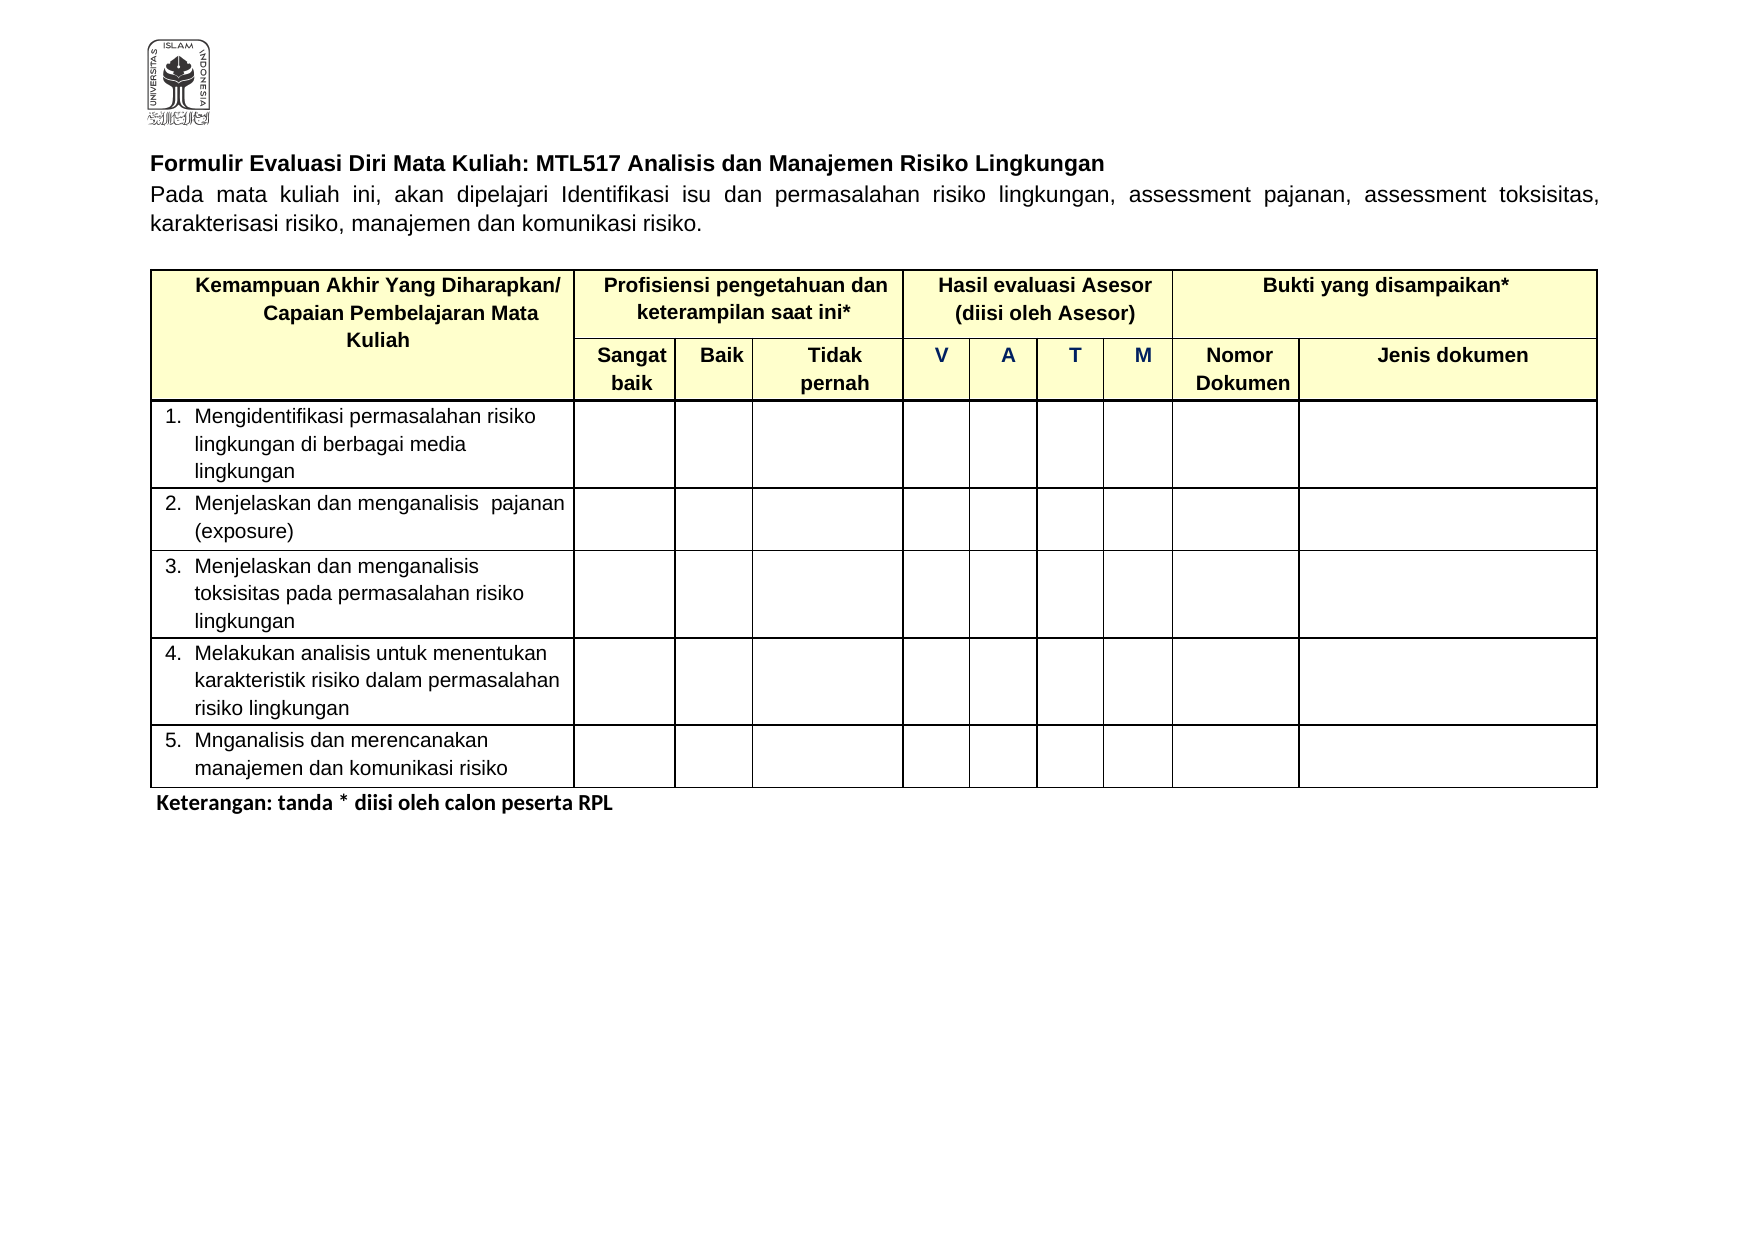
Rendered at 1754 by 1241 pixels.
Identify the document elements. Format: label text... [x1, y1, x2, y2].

table_cell Mengidentifikasi permasalahan risiko lingkungan di berbagai media lingkungan [152, 402, 573, 487]
table_cell [904, 402, 969, 487]
table_cell Menjelaskan dan menganalisis toksisitas pada permasalahan risiko lingkungan [152, 551, 573, 637]
table_cell [676, 726, 752, 787]
table_header Kemampuan Akhir Yang Diharapkan/ Capaian Pembelajaran Mata Kuliah [152, 271, 573, 398]
table_cell [1173, 551, 1298, 637]
table_cell [1104, 551, 1172, 637]
table_cell [676, 639, 752, 724]
text Keterangan: tanda * diisi oleh calon peserta RPL [150, 788, 1604, 816]
table_cell Tidak pernah [753, 339, 902, 398]
table_cell V [904, 339, 969, 398]
table_cell [1104, 489, 1172, 550]
table_cell Sangat baik [575, 339, 674, 398]
text Pada mata kuliah ini, akan dipelajari Identifikasi isu dan permasalahan risiko lingkungan, assessment pajanan, assessment toksisitas, karakterisasi risiko, manajemen dan komunikasi risiko. [150, 181, 1602, 236]
table_header Profisiensi pengetahuan dan keterampilan saat ini* [575, 271, 902, 337]
table_cell [904, 639, 969, 724]
table_cell [970, 402, 1036, 487]
table_cell [1173, 402, 1298, 487]
table_cell [904, 726, 969, 787]
table_cell Nomor Dokumen [1173, 339, 1298, 398]
table_cell Melakukan analisis untuk menentukan karakteristik risiko dalam permasalahan risiko lingkungan [152, 639, 573, 724]
table_header Bukti yang disampaikan* [1173, 271, 1596, 337]
table_cell [1300, 726, 1596, 787]
table_cell Baik [676, 339, 752, 398]
table_cell [575, 551, 674, 637]
table_cell [753, 726, 902, 787]
table_cell Jenis dokumen [1300, 339, 1596, 398]
table_cell Menjelaskan dan menganalisis pajanan (exposure) [152, 489, 573, 550]
table_cell [575, 639, 674, 724]
table_cell [1104, 639, 1172, 724]
table_cell M [1104, 339, 1172, 398]
table_cell [1173, 726, 1298, 787]
table_cell [1173, 639, 1298, 724]
table_cell [1104, 726, 1172, 787]
table_cell Mnganalisis dan merencanakan manajemen dan komunikasi risiko [152, 726, 573, 787]
table_cell [1038, 402, 1103, 487]
table_cell [575, 726, 674, 787]
picture [130, 25, 227, 141]
table_cell [1300, 551, 1596, 637]
table_cell [753, 551, 902, 637]
table_cell [970, 489, 1036, 550]
table_cell [1038, 489, 1103, 550]
table_cell T [1038, 339, 1103, 398]
table_cell [1104, 402, 1172, 487]
table_cell [1300, 639, 1596, 724]
table_cell [1300, 402, 1596, 487]
table_cell [904, 489, 969, 550]
table_cell [575, 402, 674, 487]
table_cell A [970, 339, 1036, 398]
table_cell [1173, 489, 1298, 550]
table_cell [970, 551, 1036, 637]
table_cell [575, 489, 674, 550]
table_cell [904, 551, 969, 637]
table_cell [753, 639, 902, 724]
text Formulir Evaluasi Diri Mata Kuliah: MTL517 Analisis dan Manajemen Risiko Lingkungan [150, 150, 1604, 176]
table_header Hasil evaluasi Asesor (diisi oleh Asesor) [904, 271, 1172, 337]
table_cell [1300, 489, 1596, 550]
table_cell [676, 489, 752, 550]
table_cell [676, 551, 752, 637]
table_cell [1038, 639, 1103, 724]
table_cell [970, 639, 1036, 724]
table_cell [1038, 726, 1103, 787]
table_cell [753, 489, 902, 550]
table_cell [676, 402, 752, 487]
table_cell [1038, 551, 1103, 637]
table_cell [753, 402, 902, 487]
table_cell [970, 726, 1036, 787]
